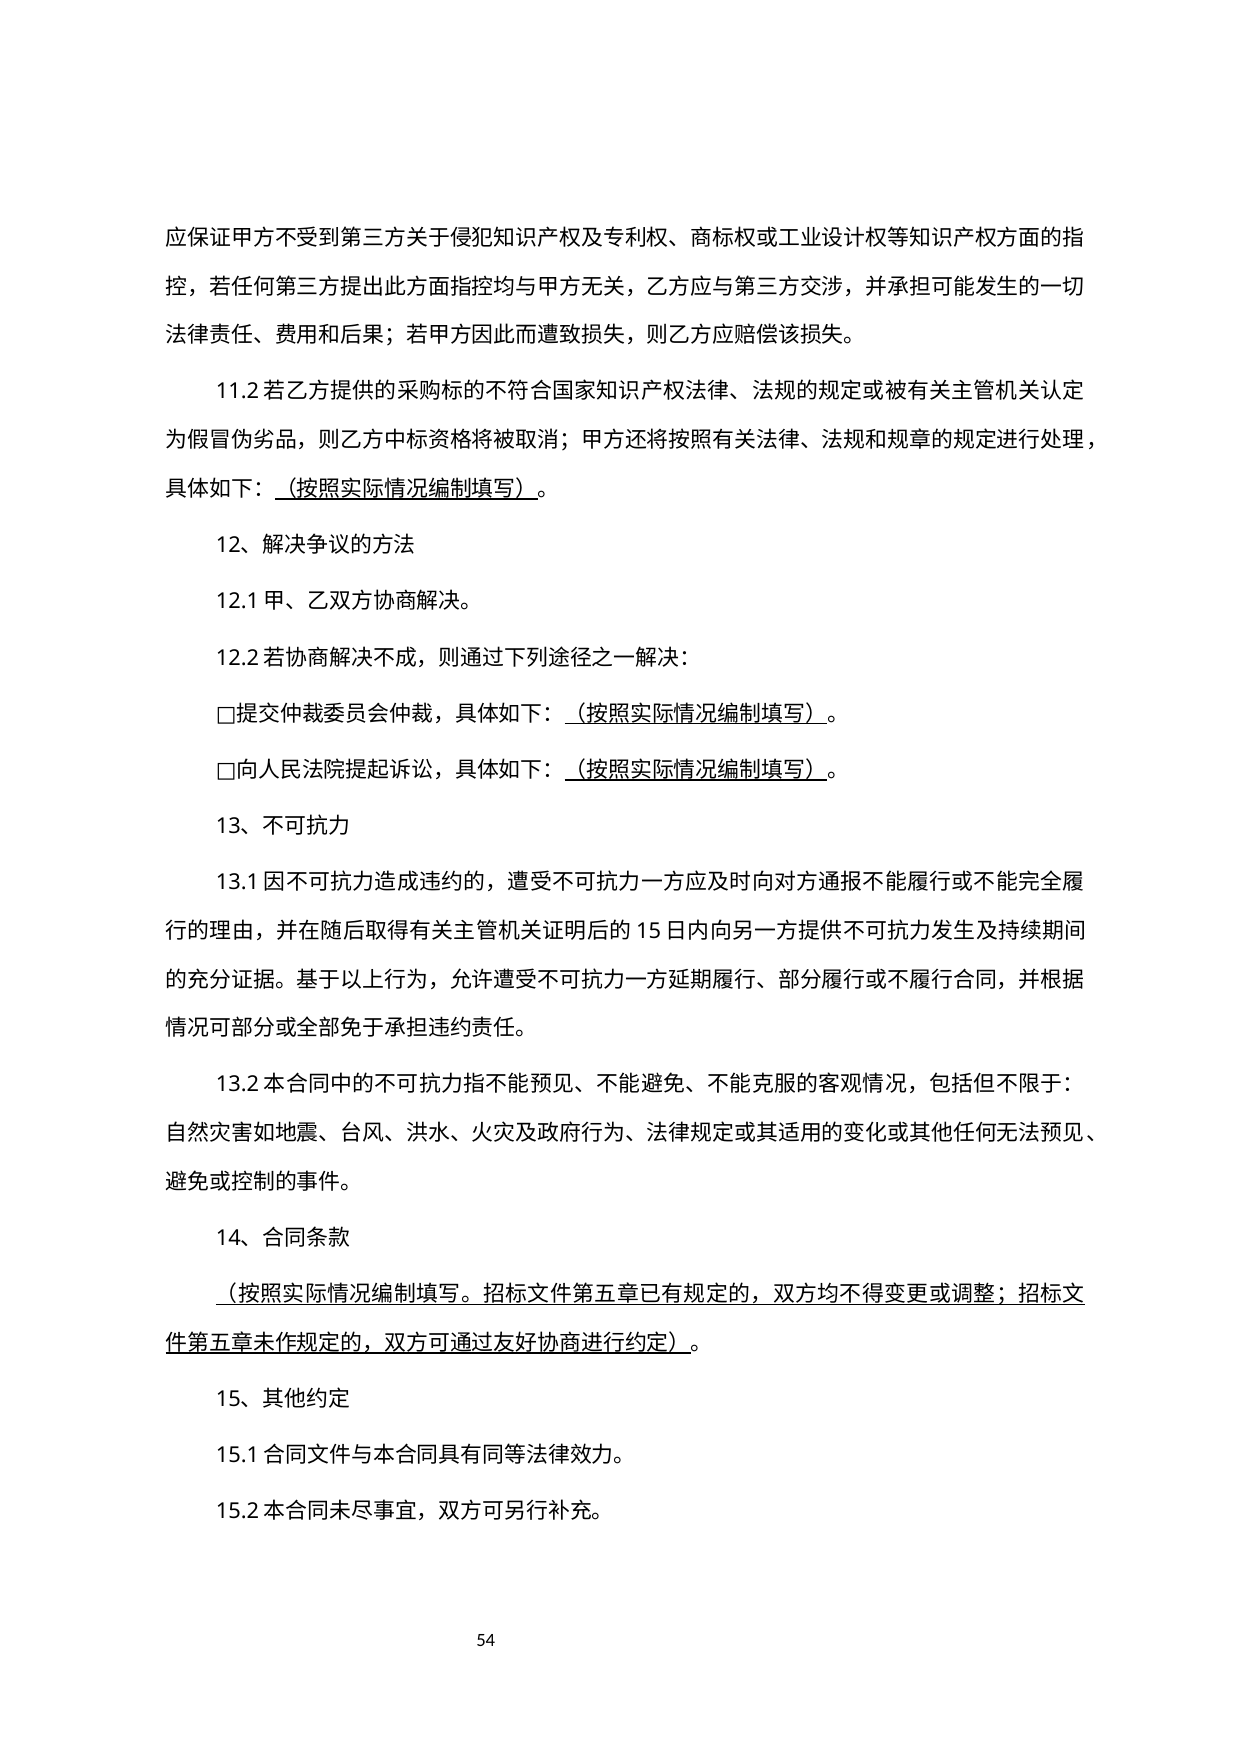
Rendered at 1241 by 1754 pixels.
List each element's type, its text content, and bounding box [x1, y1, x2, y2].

text 13.1因不可抗力造成违约的，遭受不可抗力一方应及时向对方通报不能履行或不能完全履行的理由，并在随后取得有关主管机关证明后的15日内向另一方提供不可抗力发生及持续期间的充分证据。基于以上行为，允许遭受不可抗力一方延期履行、部分履行或不履行合同，并根据情况可部分或全部免于承担违约责任。 [165, 864, 1087, 1042]
text 11.2若乙方提供的采购标的不符合国家知识产权法律、法规的规定或被有关主管机关认定为假冒伪劣品，则乙方中标资格将被取消；甲方还将按照有关法律、法规和规章的规定进行处理，具体如下：（按照实际情况编制填写）。 [165, 373, 1087, 503]
text 14、合同条款 [165, 1220, 1087, 1252]
text 12、解决争议的方法 [165, 527, 1087, 559]
text 13、不可抗力 [165, 808, 1087, 840]
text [165, 219, 1087, 349]
text □提交仲裁委员会仲裁，具体如下：（按照实际情况编制填写）。 [165, 695, 1087, 728]
text 15、其他约定 [165, 1381, 1087, 1413]
text 12.2若协商解决不成，则通过下列途径之一解决： [165, 639, 1087, 672]
text 15.2本合同未尽事宜，双方可另行补充。 [165, 1493, 1087, 1526]
text □向人民法院提起诉讼，具体如下：（按照实际情况编制填写）。 [165, 751, 1087, 784]
text 15.1合同文件与本合同具有同等法律效力。 [165, 1437, 1087, 1469]
text 12.1甲、乙双方协商解决。 [165, 583, 1087, 616]
text 13.2本合同中的不可抗力指不能预见、不能避免、不能克服的客观情况，包括但不限于：自然灾害如地震、台风、洪水、火灾及政府行为、法律规定或其适用的变化或其他任何无法预见、避免或控制的事件。 [165, 1066, 1087, 1196]
text （按照实际情况编制填写。招标文件第五章已有规定的，双方均不得变更或调整；招标文件第五章未作规定的，双方可通过友好协商进行约定）。 [165, 1276, 1087, 1357]
